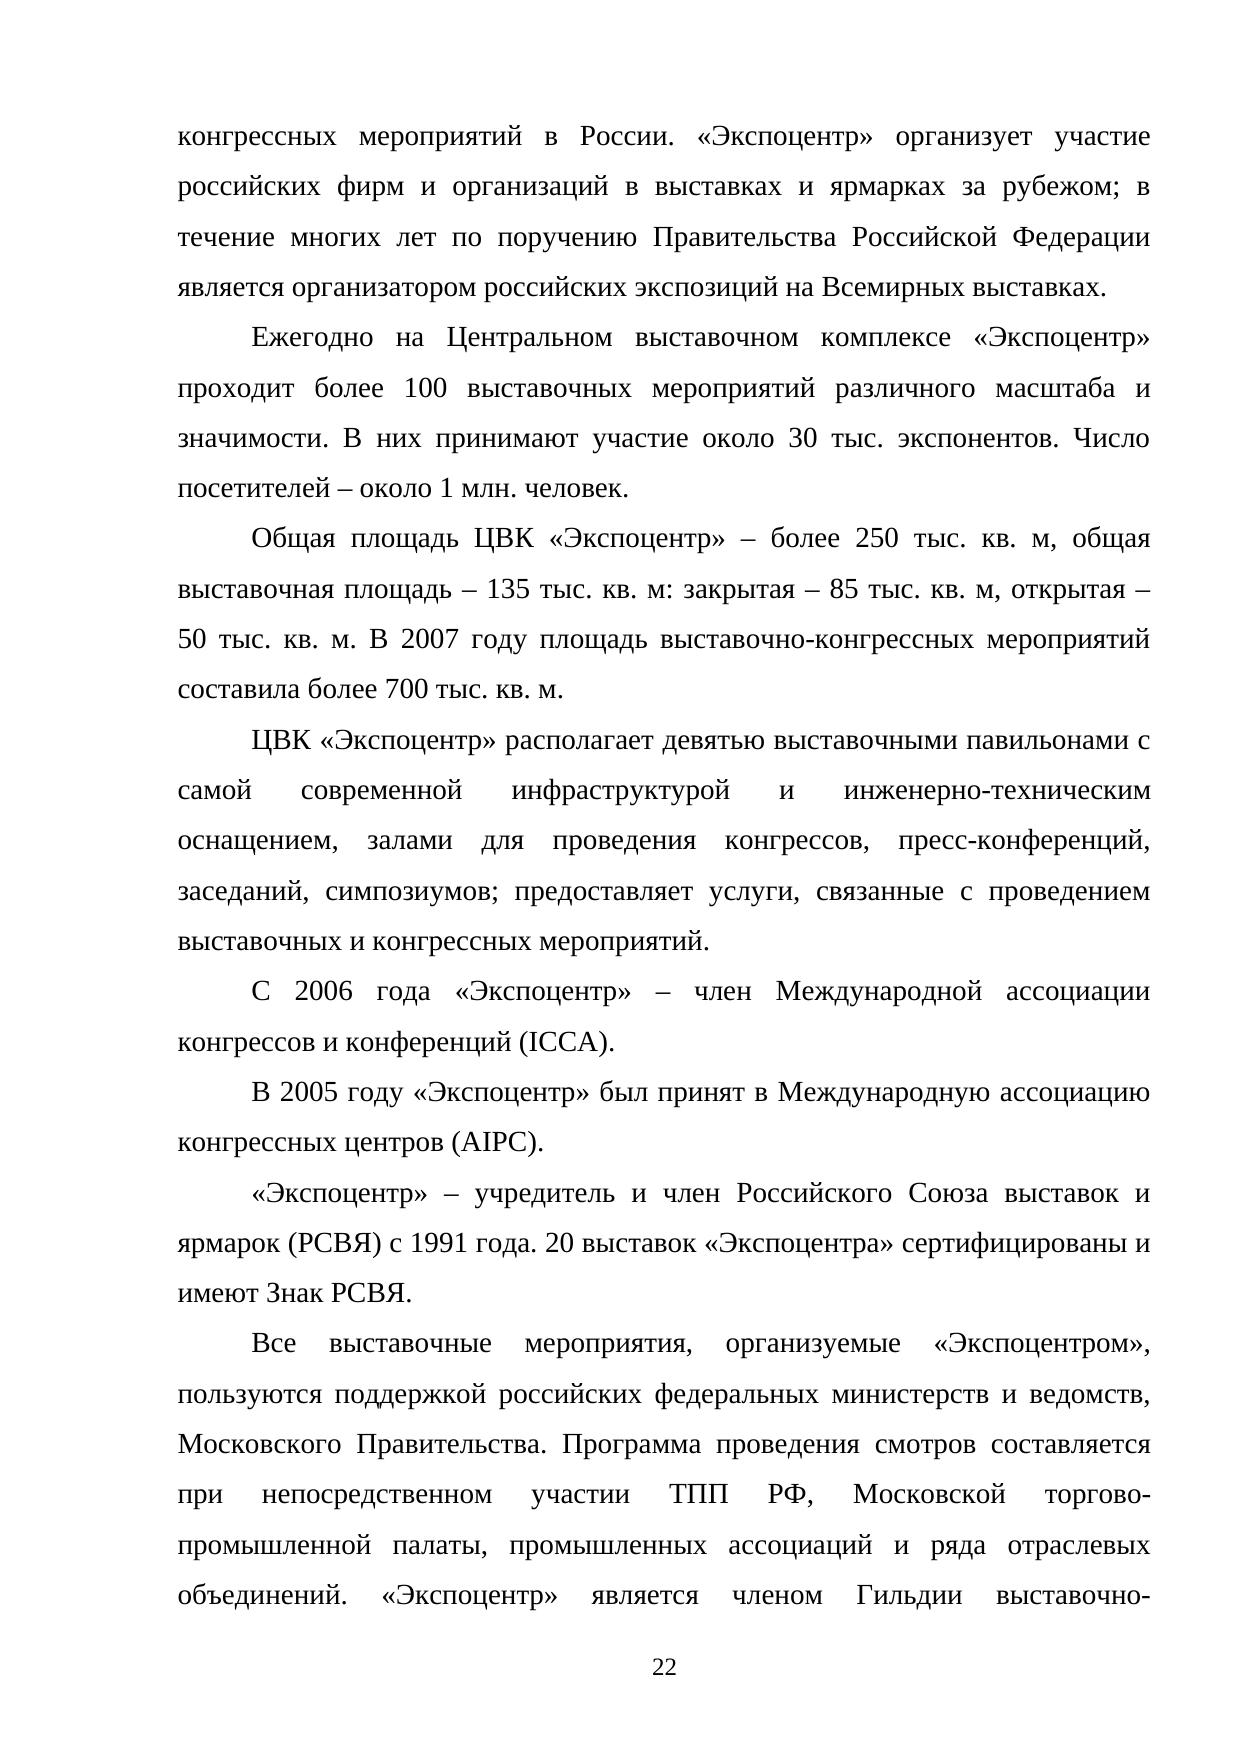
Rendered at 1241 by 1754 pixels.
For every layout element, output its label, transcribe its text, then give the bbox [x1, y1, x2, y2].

text Общая площадь ЦВК «Экспоцентр» – более 250 тыс. кв. м, общая выставочная площадь – 135 тыс. кв. м: закрытая – 85 тыс. кв. м, открытая – 50 тыс. кв. м. В 2007 году площадь выставочно-конгрессных мероприятий составила более 700 тыс. кв. м. [177, 521, 1152, 705]
text В 2005 году «Экспоцентр» был принят в Международную ассоциацию конгрессных центров (AIPC). [177, 1074, 1152, 1158]
text ЦВК «Экспоцентр» располагает девятью выставочными павильонами с самой современной инфраструктурой и инженерно-техническим оснащением, залами для проведения конгрессов, пресс-конференций, заседаний, симпозиумов; предоставляет услуги, связанные с проведением выставочных и конгрессных мероприятий. [177, 722, 1152, 957]
text С 2006 года «Экспоцентр» – член Международной ассоциации конгрессов и конференций (ICCA). [177, 973, 1152, 1057]
text «Экспоцентр» – учредитель и член Российского Союза выставок и ярмарок (РСВЯ) с 1991 года. 20 выставок «Экспоцентра» сертифицированы и имеют Знак РСВЯ. [177, 1175, 1152, 1309]
text Ежегодно на Центральном выставочном комплексе «Экспоцентр» проходит более 100 выставочных мероприятий различного масштаба и значимости. В них принимают участие около 30 тыс. экспонентов. Число посетителей – около 1 млн. человек. [177, 319, 1152, 504]
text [177, 1326, 1152, 1611]
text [177, 118, 1152, 303]
